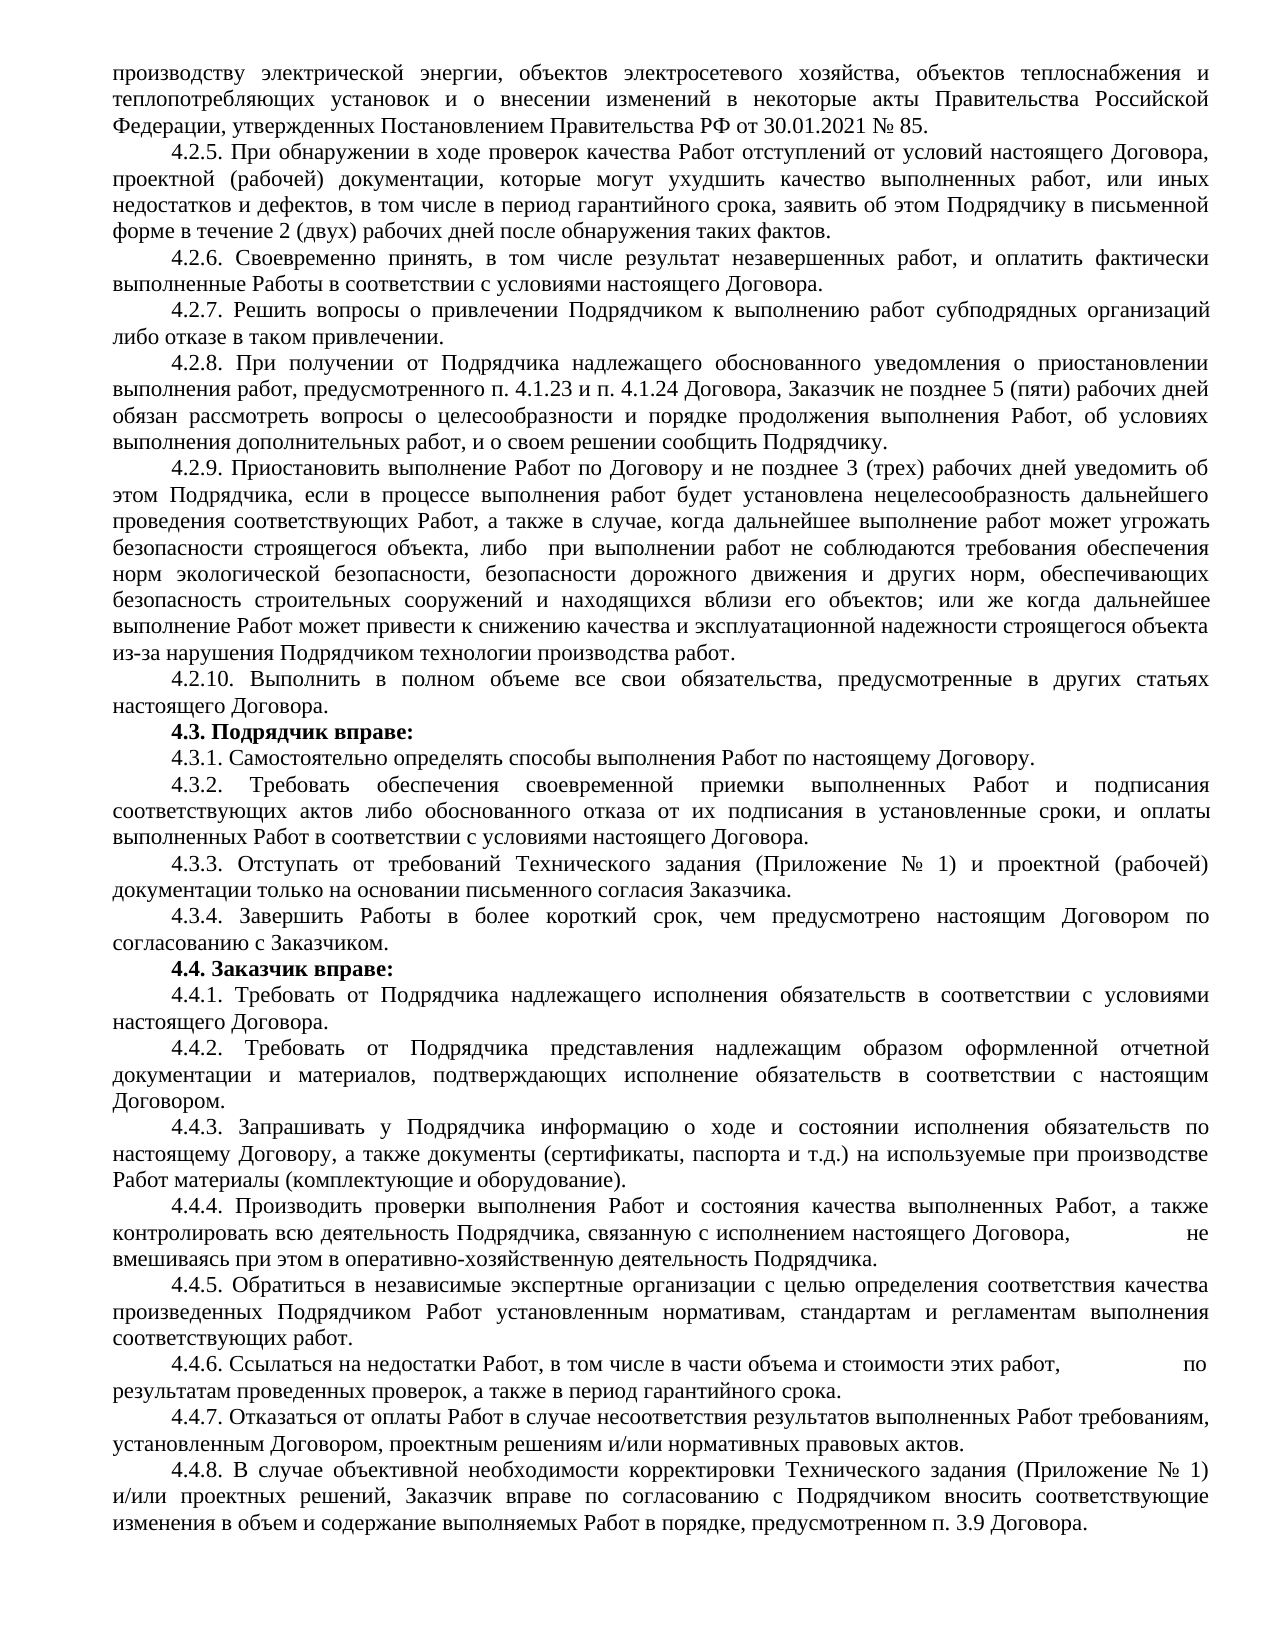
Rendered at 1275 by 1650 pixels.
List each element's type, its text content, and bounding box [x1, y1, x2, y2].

text 4.2.5. При обнаружении в ходе проверок качества Работ отступлений от условий настоящего Договора, проектной (рабочей) документации, которые могут ухудшить качество выполненных работ, или иных недостатков и дефектов, в том числе в период гарантийного срока, заявить об этом Подрядчику в письменной форме в течение 2 (двух) рабочих дней после обнаружения таких фактов. [112, 138, 1211, 244]
text 4.4.8. В случае объективной необходимости корректировки Технического задания (Приложение № 1) и/или проектных решений, Заказчик вправе по согласованию с Подрядчиком вносить соответствующие изменения в объем и содержание выполняемых Работ в порядке, предусмотренном п. 3.9 Договора. [112, 1456, 1211, 1535]
text 4.2.9. Приостановить выполнение Работ по Договору и не позднее 3 (трех) рабочих дней уведомить об этом Подрядчика, если в процессе выполнения работ будет установлена нецелесообразность дальнейшего проведения соответствующих Работ, а также в случае, когда дальнейшее выполнение работ может угрожать безопасности строящегося объекта, либо при выполнении работ не соблюдаются требования обеспечения норм экологической безопасности, безопасности дорожного движения и других норм, обеспечивающих безопасность строительных сооружений и находящихся вблизи его объектов; или же когда дальнейшее выполнение Работ может привести к снижению качества и эксплуатационной надежности строящегося объекта из-за нарушения Подрядчиком технологии производства работ. [112, 454, 1211, 665]
text 4.4.6. Ссылаться на недостатки Работ, в том числе в части объема и стоимости этих работ, по результатам проведенных проверок, а также в период гарантийного срока. [112, 1351, 1211, 1403]
text 4.2.6. Своевременно принять, в том числе результат незавершенных работ, и оплатить фактически выполненные Работы в соответствии с условиями настоящего Договора. [112, 244, 1211, 296]
text 4.4.2. Требовать от Подрядчика представления надлежащим образом оформленной отчетной документации и материалов, подтверждающих исполнение обязательств в соответствии с настоящим Договором. [112, 1034, 1211, 1113]
text 4.4.5. Обратиться в независимые экспертные организации с целью определения соответствия качества произведенных Подрядчиком Работ установленным нормативам, стандартам и регламентам выполнения соответствующих работ. [112, 1271, 1211, 1351]
text 4.2.8. При получении от Подрядчика надлежащего обоснованного уведомления о приостановлении выполнения работ, предусмотренного п. 4.1.23 и п. 4.1.24 Договора, Заказчик не позднее 5 (пяти) рабочих дней обязан рассмотреть вопросы о целесообразности и порядке продолжения выполнения Работ, об условиях выполнения дополнительных работ, и о своем решении сообщить Подрядчику. [112, 349, 1211, 454]
text 4.3.2. Требовать обеспечения своевременной приемки выполненных Работ и подписания соответствующих актов либо обоснованного отказа от их подписания в установленные сроки, и оплаты выполненных Работ в соответствии с условиями настоящего Договора. [112, 771, 1211, 850]
text 4.4. Заказчик вправе: [112, 955, 1211, 982]
text 4.3. Подрядчик вправе: [112, 718, 1211, 744]
text 4.4.3. Запрашивать у Подрядчика информацию о ходе и состоянии исполнения обязательств по настоящему Договору, а также документы (сертификаты, паспорта и т.д.) на используемые при производстве Работ материалы (комплектующие и оборудование). [112, 1113, 1211, 1192]
text 4.2.10. Выполнить в полном объеме все свои обязательства, предусмотренные в других статьях настоящего Договора. [112, 665, 1211, 718]
text 4.4.1. Требовать от Подрядчика надлежащего исполнения обязательств в соответствии с условиями настоящего Договора. [112, 982, 1211, 1034]
text 4.3.4. Завершить Работы в более короткий срок, чем предусмотрено настоящим Договором по согласованию с Заказчиком. [112, 902, 1211, 955]
text 4.3.1. Самостоятельно определять способы выполнения Работ по настоящему Договору. [112, 744, 1211, 771]
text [112, 59, 1211, 138]
text 4.2.7. Решить вопросы о привлечении Подрядчиком к выполнению работ субподрядных организаций либо отказе в таком привлечении. [112, 296, 1211, 349]
text 4.3.3. Отступать от требований Технического задания (Приложение № 1) и проектной (рабочей) документации только на основании письменного согласия Заказчика. [112, 850, 1211, 902]
text 4.4.4. Производить проверки выполнения Работ и состояния качества выполненных Работ, а также контролировать всю деятельность Подрядчика, связанную с исполнением настоящего Договора, не вмешиваясь при этом в оперативно-хозяйственную деятельность Подрядчика. [112, 1192, 1211, 1271]
text 4.4.7. Отказаться от оплаты Работ в случае несоответствия результатов выполненных Работ требованиям, установленным Договором, проектным решениям и/или нормативных правовых актов. [112, 1403, 1211, 1456]
